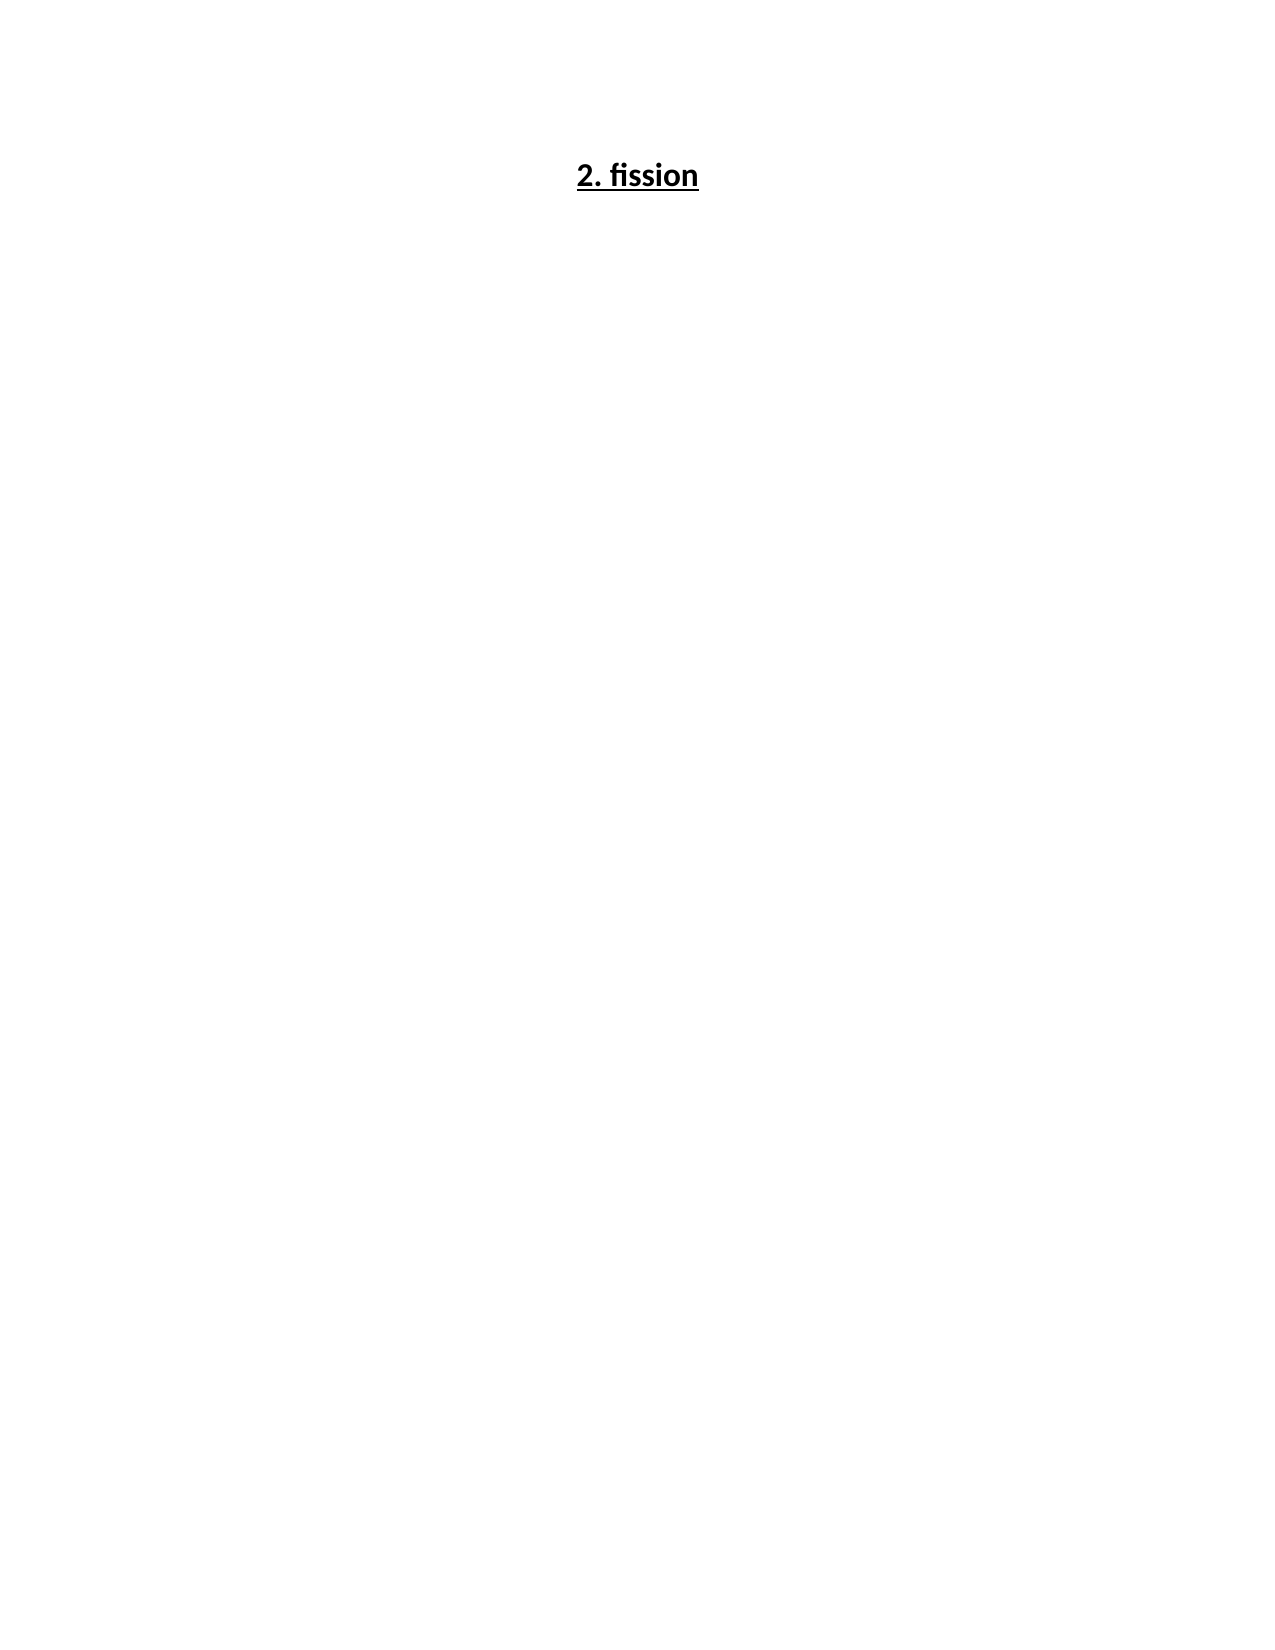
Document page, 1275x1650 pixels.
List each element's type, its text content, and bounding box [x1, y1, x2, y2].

subtitle 2. fission [150, 154, 1125, 195]
